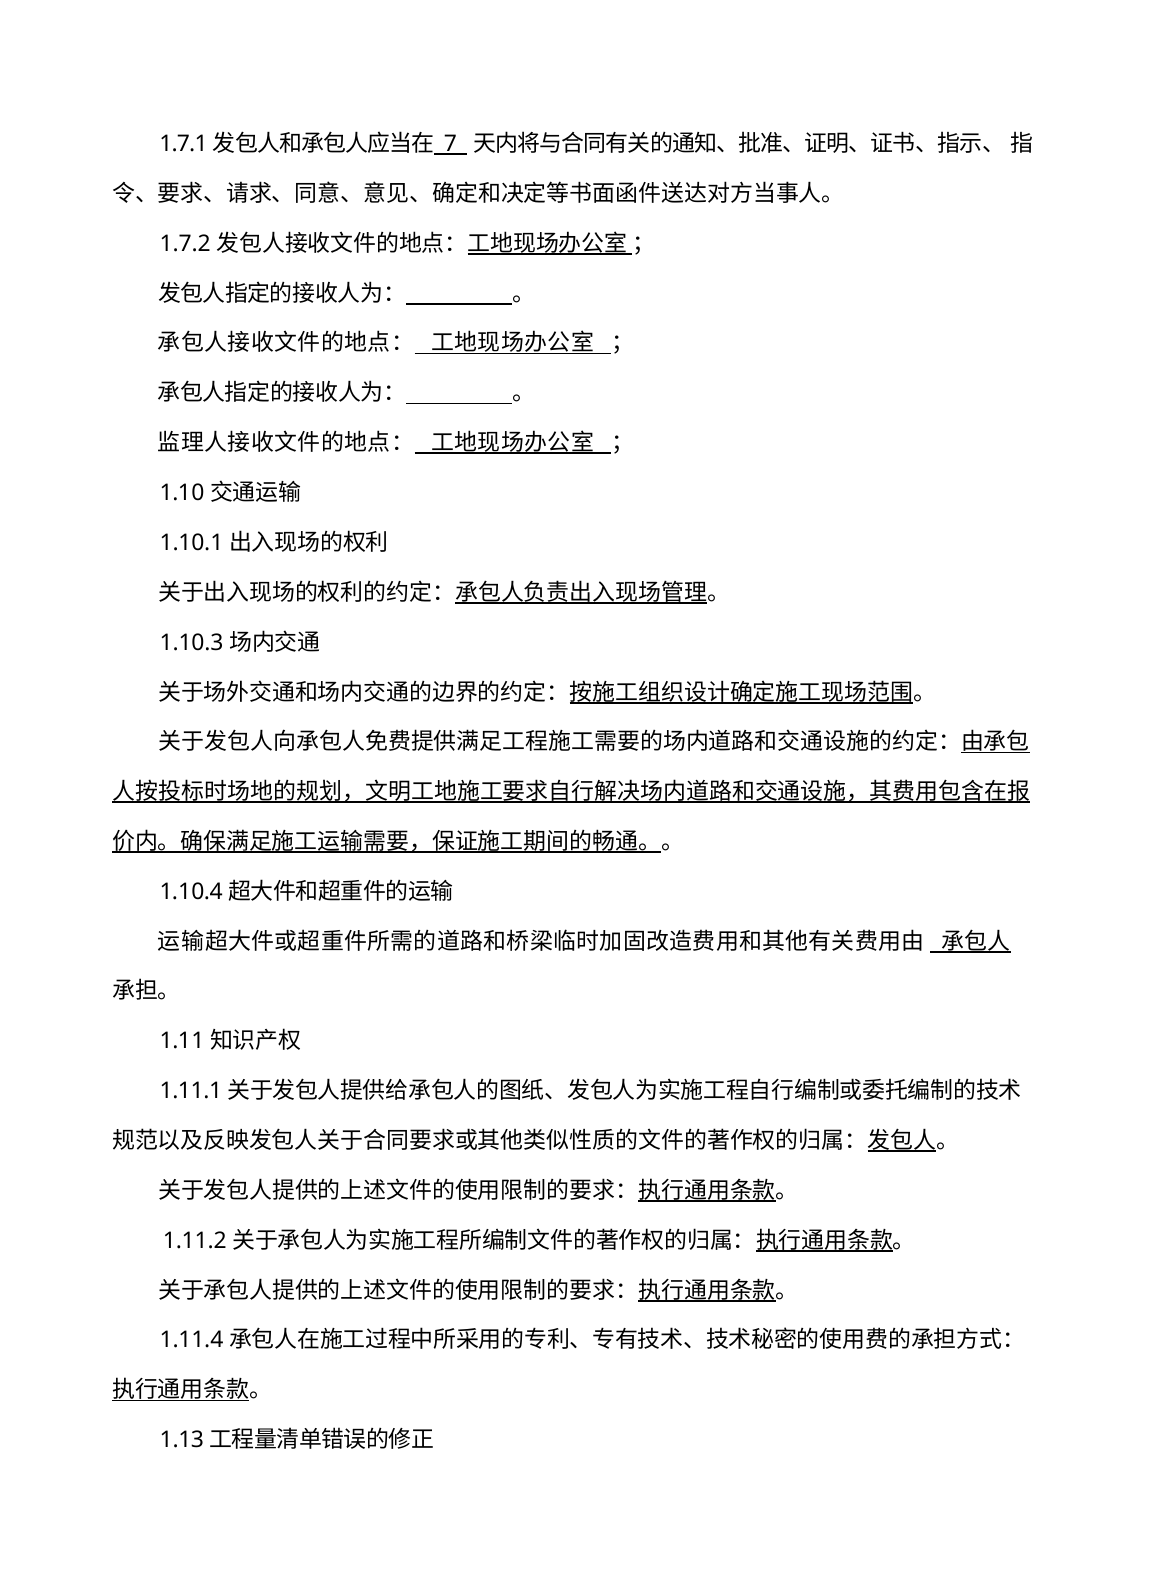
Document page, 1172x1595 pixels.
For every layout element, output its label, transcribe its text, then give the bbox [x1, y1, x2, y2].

text 1.7.1 发包人和承包人应当在 7 天内将与合同有关的通知、批准、证明、证书、指示、 指令、要求、请求、同意、意见、确定和决定等书面函件送达对方当事人。 [112, 125, 1038, 208]
text 1.10.1 出入现场的权利 [159, 523, 1038, 557]
text 承包人接收文件的地点： 工地现场办公室 ； [158, 324, 1038, 357]
text 1.11 知识产权 [159, 1022, 1038, 1055]
text 关于出入现场的权利的约定：承包人负责出入现场管理。 [158, 573, 1038, 607]
text 1.11.4 承包人在施工过程中所采用的专利、专有技术、技术秘密的使用费的承担方式： 执行通用条款。 [112, 1321, 1038, 1404]
text 1.10 交通运输 [159, 473, 1038, 507]
text 1.13 工程量清单错误的修正 [159, 1421, 1038, 1454]
text 1.11.2 关于承包人为实施工程所编制文件的著作权的归属：执行通用条款。 关于承包人提供的上述文件的使用限制的要求：执行通用条款。 [158, 1222, 929, 1305]
text 1.10.3 场内交通 [159, 623, 1038, 657]
text 承包人指定的接收人为： 。 [158, 374, 1038, 407]
text 关于场外交通和场内交通的边界的约定：按施工组织设计确定施工现场范围。 [158, 673, 1038, 707]
text 关于发包人向承包人免费提供满足工程施工需要的场内道路和交通设施的约定：由承包 人按投标时场地的规划，文明工地施工要求自行解决场内道路和交通设施，其费用包含在报 价内。确保满足施工运输需要，保证施工期间的畅通。。 [112, 723, 1034, 856]
text 关于发包人提供的上述文件的使用限制的要求：执行通用条款。 [158, 1172, 1038, 1205]
text 监理人接收文件的地点： 工地现场办公室 ； [158, 424, 1038, 457]
text 运输超大件或超重件所需的道路和桥梁临时加固改造费用和其他有关费用由 承包人 承担。 [112, 922, 1034, 1006]
text 1.11.1 关于发包人提供给承包人的图纸、发包人为实施工程自行编制或委托编制的技术 规范以及反映发包人关于合同要求或其他类似性质的文件的著作权的归属：发包人。 [112, 1072, 1034, 1155]
text 1.7.2 发包人接收文件的地点：工地现场办公室 ； [159, 224, 1038, 258]
text 发包人指定的接收人为： 。 [158, 274, 1038, 308]
text 1.10.4 超大件和超重件的运输 [159, 872, 1038, 906]
